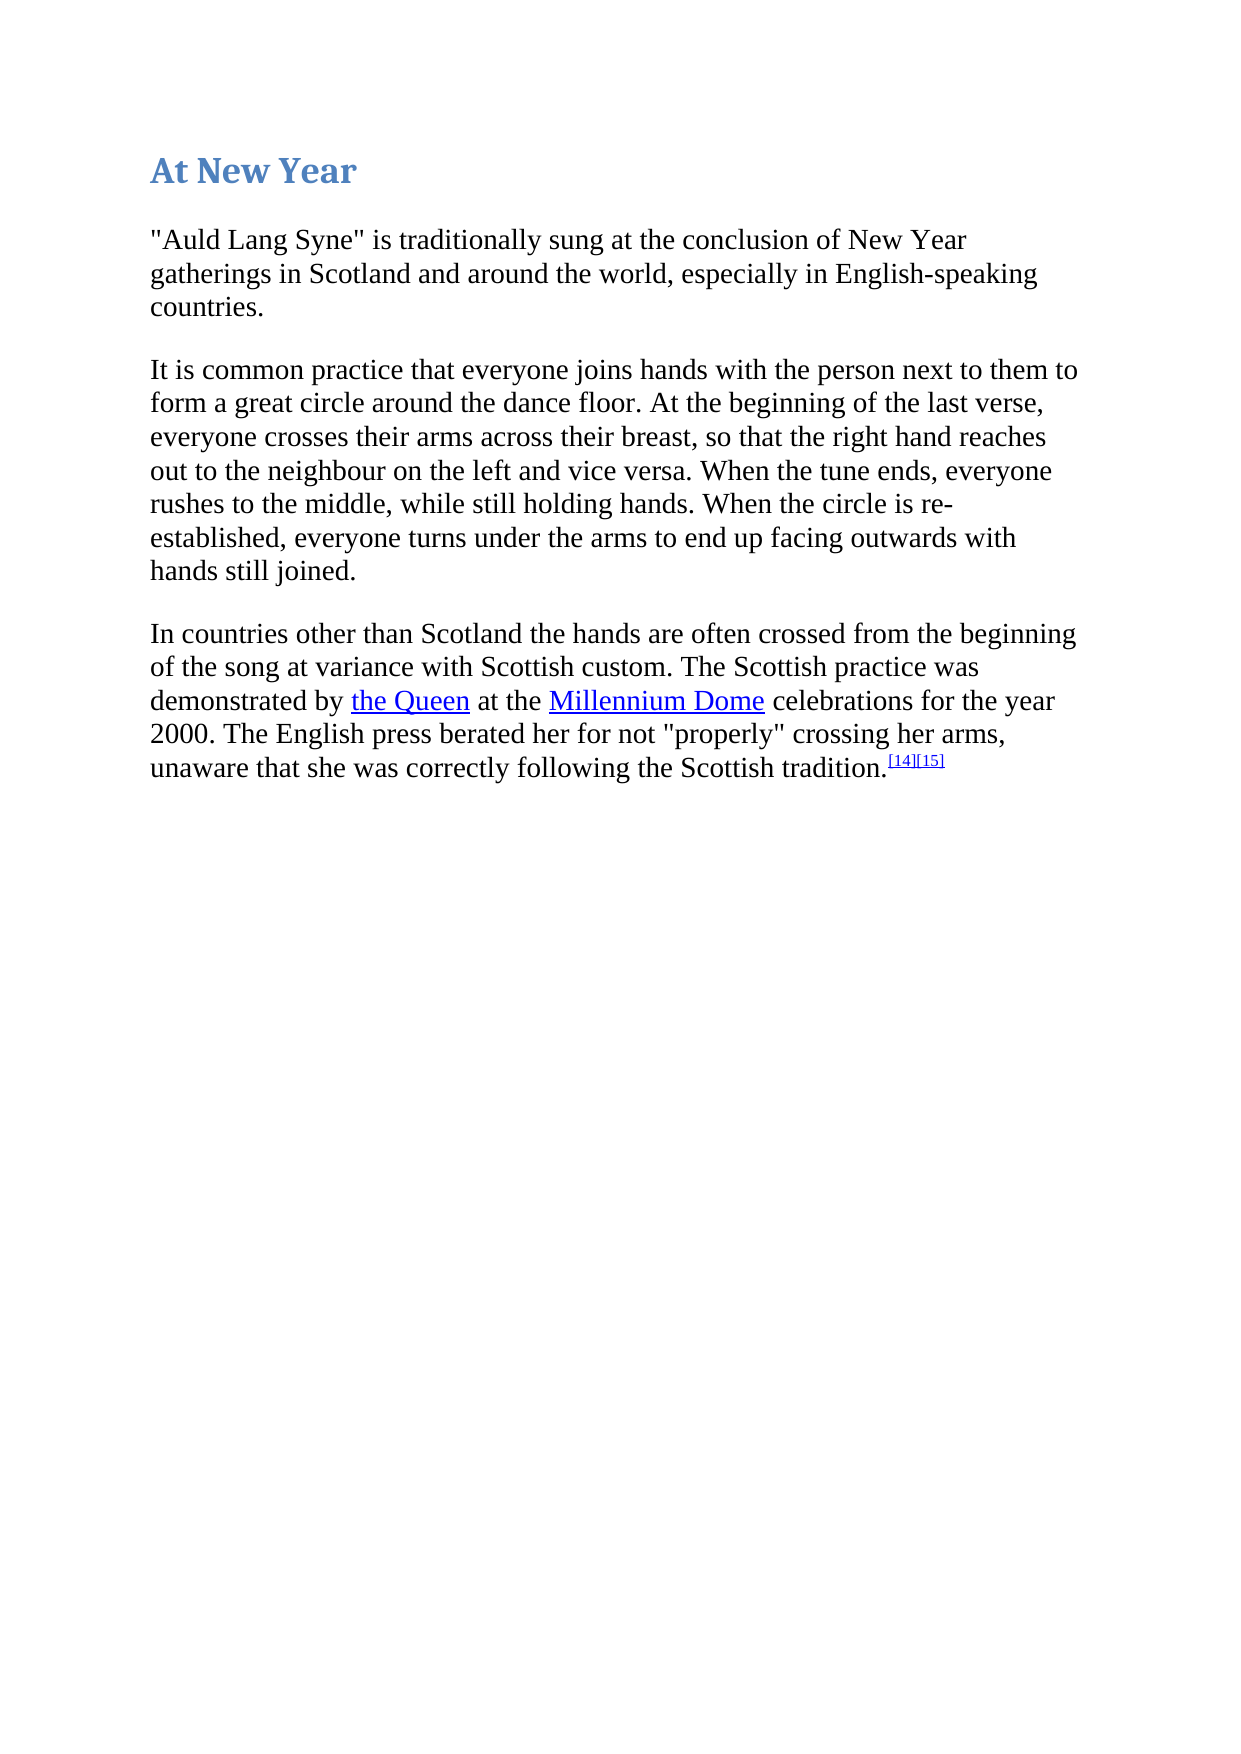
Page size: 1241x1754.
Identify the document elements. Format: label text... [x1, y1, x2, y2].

text "Auld Lang Syne" is traditionally sung at the conclusion of New Year gatherings in Scotland and around the world, especially in English-speaking countries. [150, 222, 1090, 323]
text It is common practice that everyone joins hands with the person next to them to form a great circle around the dance floor. At the beginning of the last verse, everyone crosses their arms across their breast, so that the right hand reaches out to the neighbour on the left and vice versa. When the tune ends, everyone rushes to the middle, while still holding hands. When the circle is re-established, everyone turns under the arms to end up facing outwards with hands still joined. [150, 352, 1090, 587]
text In countries other than Scotland the hands are often crossed from the beginning of the song at variance with Scottish custom. The Scottish practice was demonstrated by the Queen at the Millennium Dome celebrations for the year 2000. The English press berated her for not "properly" crossing her arms, unaware that she was correctly following the Scottish tradition.[14][15] [150, 616, 1090, 784]
subtitle At New Year [150, 150, 1090, 193]
